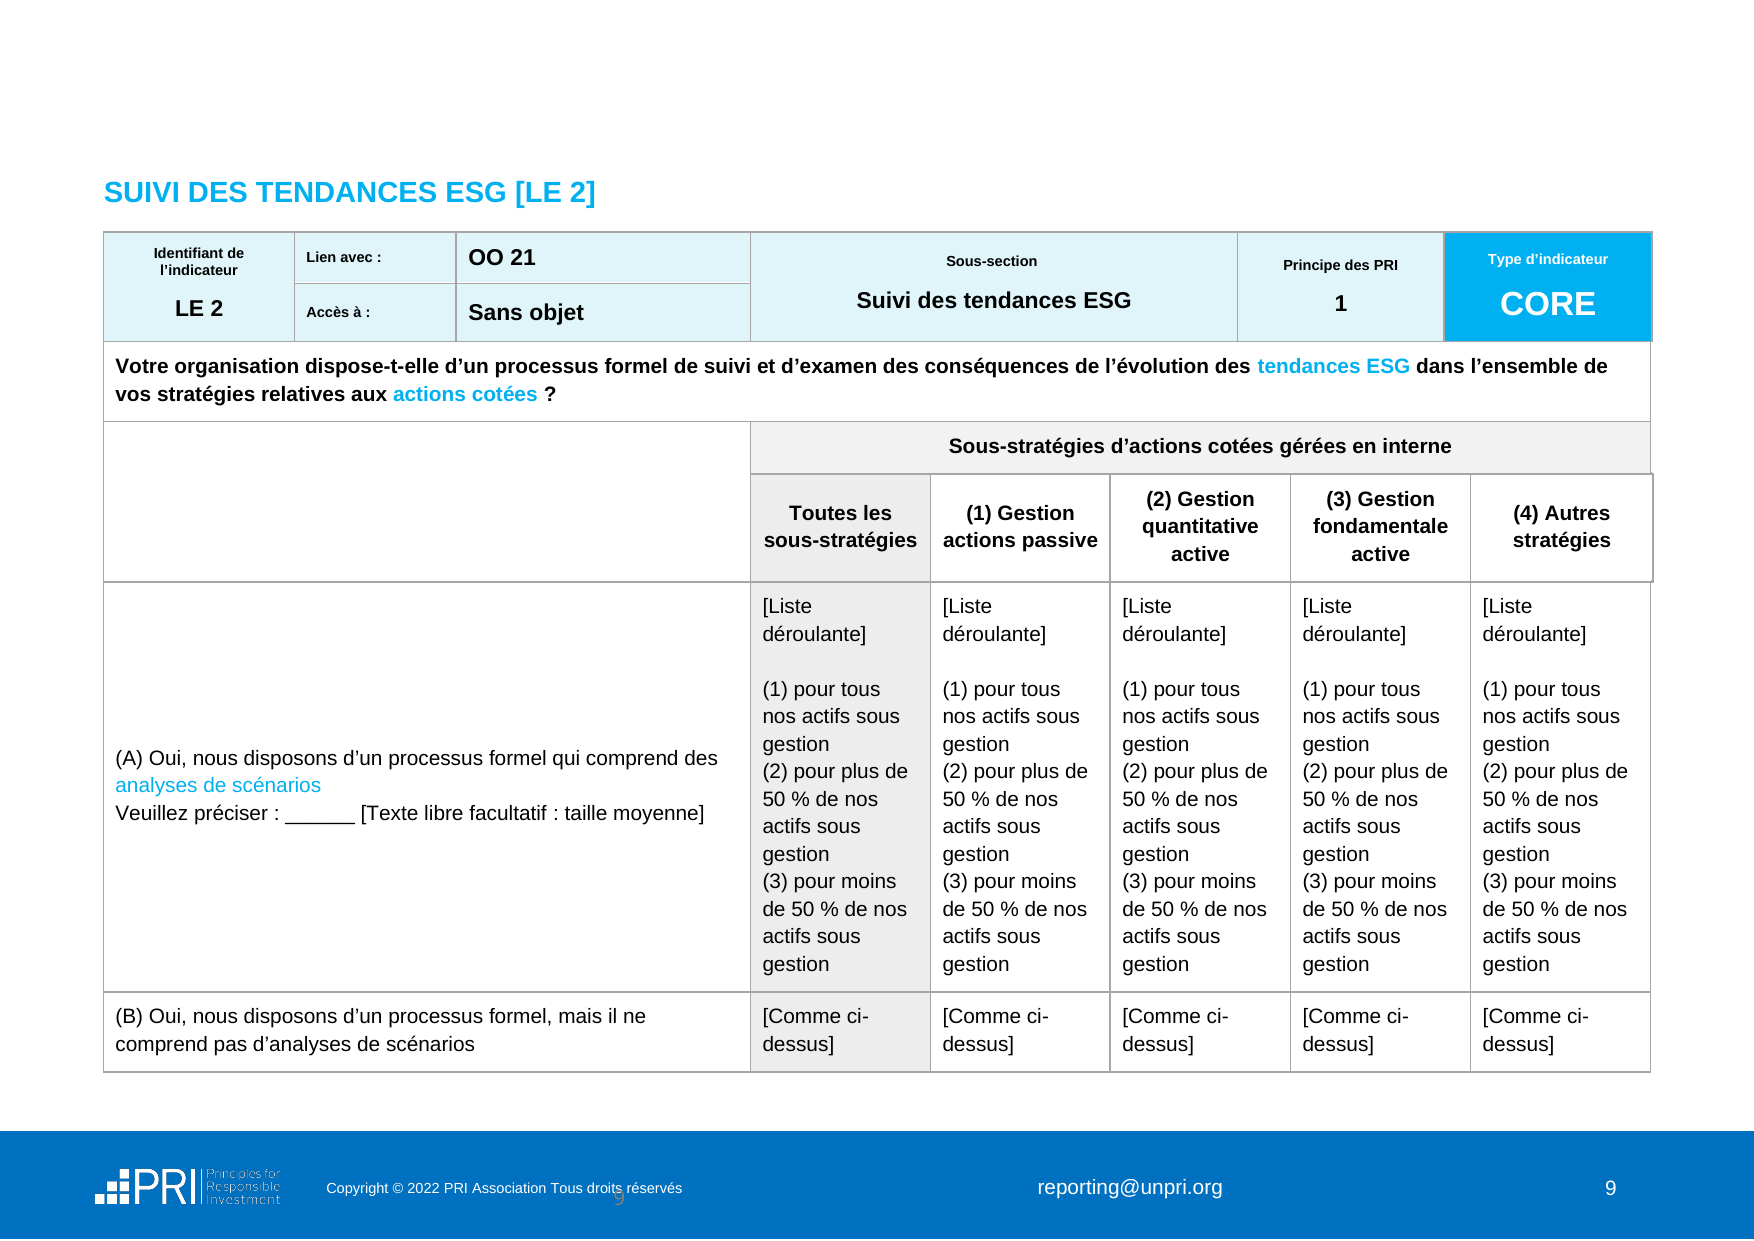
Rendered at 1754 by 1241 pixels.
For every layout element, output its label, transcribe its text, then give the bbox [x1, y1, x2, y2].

table_header Principe des PRI 1 [1238, 233, 1443, 341]
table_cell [104, 993, 750, 1071]
table_cell [Liste déroulante] (1) pour tous nos actifs sous gestion (2) pour plus de 50 % de nos actifs sous gestion (3) pour moins de 50 % de nos actifs sous gestion [1471, 583, 1650, 991]
table_cell [Liste déroulante] (1) pour tous nos actifs sous gestion (2) pour plus de 50 % de nos actifs sous gestion (3) pour moins de 50 % de nos actifs sous gestion [1291, 583, 1470, 991]
table_header Type d’indicateur CORE [1445, 233, 1651, 341]
table_cell [Comme ci-dessus] [1111, 993, 1290, 1071]
table_cell (3) Gestion fondamentale active [1291, 475, 1470, 581]
table_cell Toutes les sous-stratégies [751, 475, 930, 581]
table_cell (4) Autres stratégies [1471, 475, 1652, 581]
table_cell [Comme ci-dessus] [931, 993, 1109, 1071]
subtitle Suivi des tendances ESG [LE 2] [103, 175, 1650, 208]
table_cell [Liste déroulante] (1) pour tous nos actifs sous gestion (2) pour plus de 50 % de nos actifs sous gestion (3) pour moins de 50 % de nos actifs sous gestion [751, 583, 930, 991]
table_cell Votre organisation dispose-t-elle d’un processus formel de suivi et d’examen des conséquences de l’évolution des tendances ESG dans l’ensemble de vos stratégies relatives aux actions cotées ? [104, 342, 1650, 421]
table_header OO 21 [457, 233, 750, 282]
table_cell [Comme ci-dessus] [1291, 993, 1470, 1071]
table_cell [Liste déroulante] (1) pour tous nos actifs sous gestion (2) pour plus de 50 % de nos actifs sous gestion (3) pour moins de 50 % de nos actifs sous gestion [1111, 583, 1290, 991]
table_cell (1) Gestion actions passive [931, 475, 1109, 581]
table_cell [Comme ci-dessus] [751, 993, 930, 1071]
table_cell [104, 422, 750, 581]
table_cell (A) Oui, nous disposons d’un processus formel qui comprend des analyses de scénarios Veuillez préciser : ______ [Texte libre facultatif : taille moyenne] [104, 583, 750, 991]
table_header Lien avec : [295, 233, 455, 282]
table_cell Sans objet [457, 284, 750, 341]
table_cell Sous-stratégies d’actions cotées gérées en interne [751, 422, 1650, 473]
table_header Identifiant de l’indicateur LE 2 [104, 233, 294, 341]
table_cell [Comme ci-dessus] [1471, 993, 1650, 1071]
table_cell (2) Gestion quantitative active [1111, 475, 1290, 581]
picture [92, 1166, 282, 1207]
table_header Sous-section Suivi des tendances ESG [751, 233, 1237, 341]
table_cell Accès à : [295, 284, 455, 341]
table_cell [Liste déroulante] (1) pour tous nos actifs sous gestion (2) pour plus de 50 % de nos actifs sous gestion (3) pour moins de 50 % de nos actifs sous gestion [931, 583, 1109, 991]
